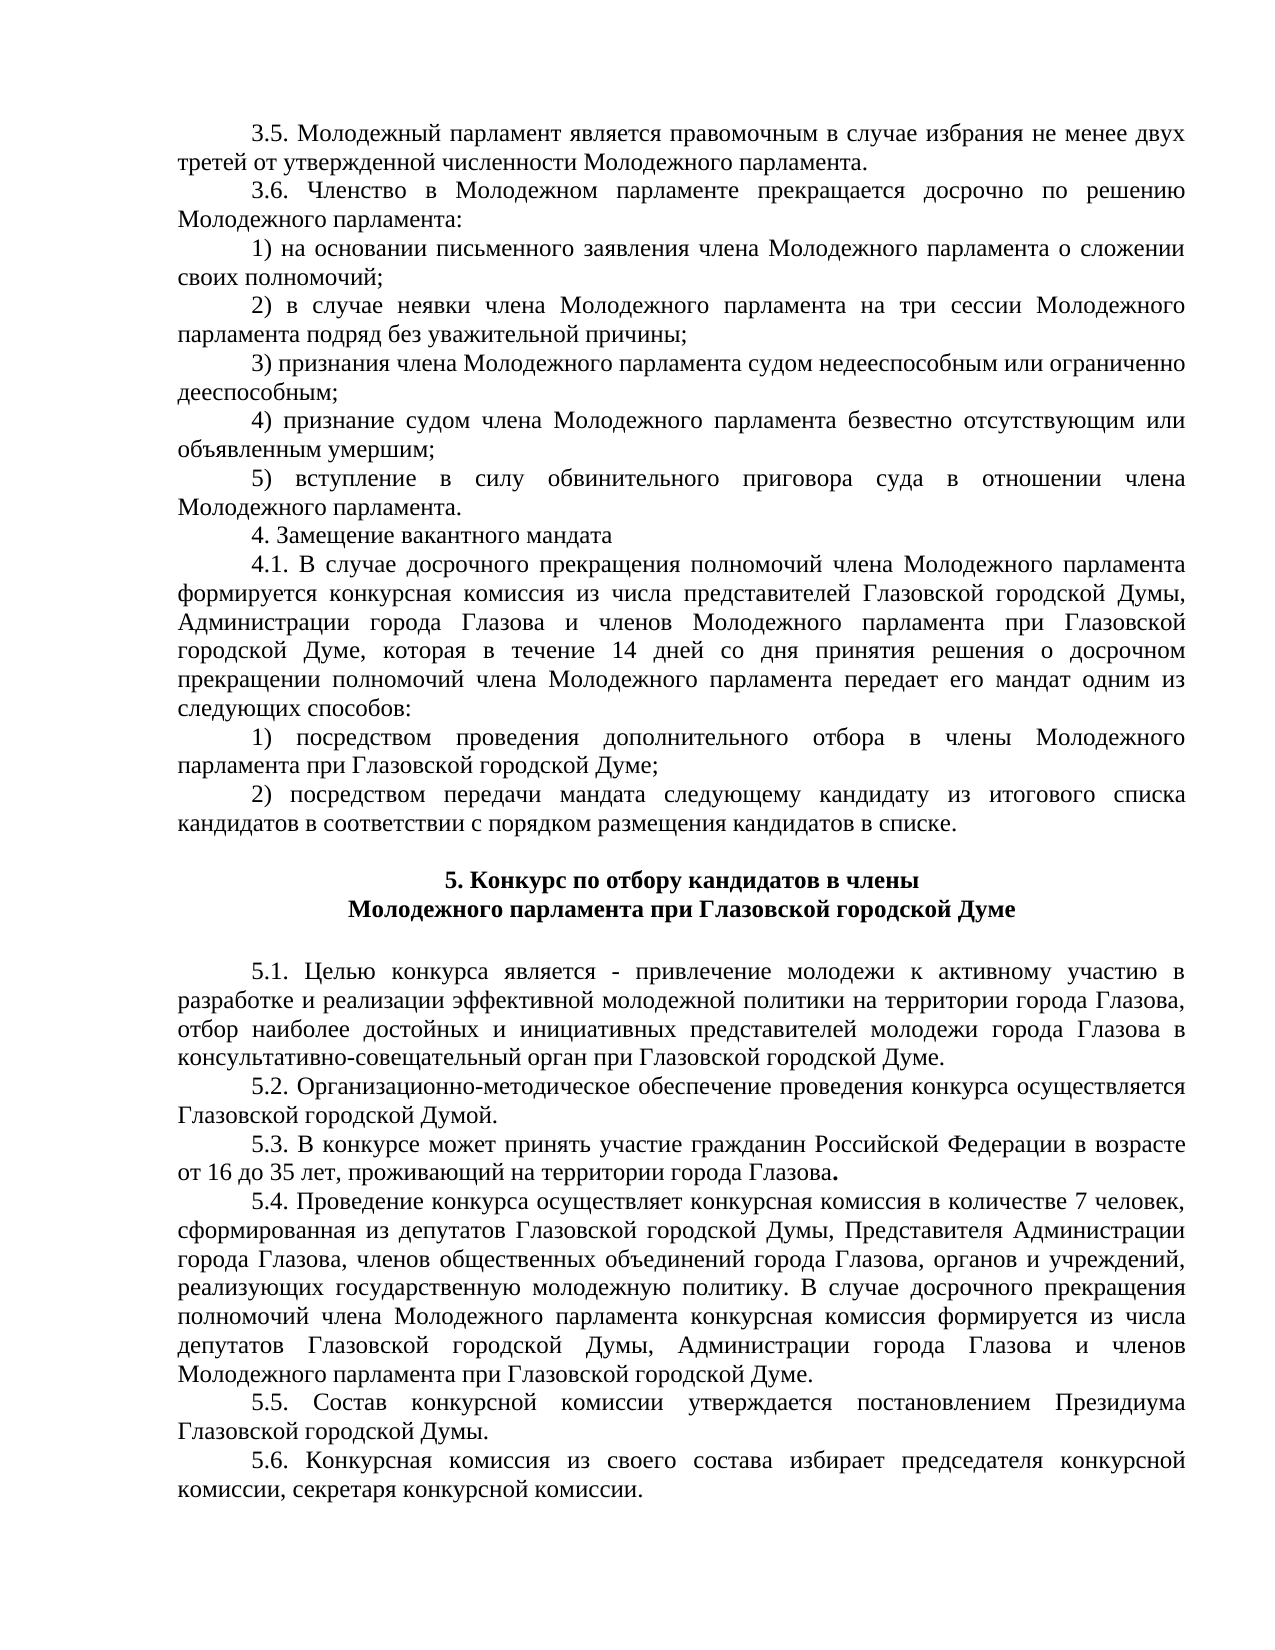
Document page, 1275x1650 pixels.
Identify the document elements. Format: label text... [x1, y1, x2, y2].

text 3.5. Молодежный парламент является правомочным в случае избрания не менее двух третей от утвержденной численности Молодежного парламента. [177, 118, 1186, 176]
title 5. Конкурс по отбору кандидатов в члены [177, 866, 1186, 894]
text 5.3. В конкурсе может принять участие гражданин Российской Федерации в возрасте от 16 до 35 лет, проживающий на территории города Глазова. [177, 1129, 1186, 1186]
text 5.1. Целью конкурса является - привлечение молодежи к активному участию в разработке и реализации эффективной молодежной политики на территории города Глазова, отбор наиболее достойных и инициативных представителей молодежи города Глазова в консультативно-совещательный орган при Глазовской городской Думе. [177, 956, 1186, 1071]
text 2) посредством передачи мандата следующему кандидату из итогового списка кандидатов в соответствии с порядком размещения кандидатов в списке. [177, 779, 1186, 837]
text 4) признание судом члена Молодежного парламента безвестно отсутствующим или объявленным умершим; [177, 406, 1186, 463]
text 5.5. Состав конкурсной комиссии утверждается постановлением Президиума Глазовской городской Думы. [177, 1387, 1186, 1445]
text 4. Замещение вакантного мандата [177, 521, 1186, 549]
text 5.6. Конкурсная комиссия из своего состава избирает председателя конкурсной комиссии, секретаря конкурсной комиссии. [177, 1445, 1186, 1502]
text 1) посредством проведения дополнительного отбора в члены Молодежного парламента при Глазовской городской Думе; [177, 722, 1186, 779]
text 2) в случае неявки члена Молодежного парламента на три сессии Молодежного парламента подряд без уважительной причины; [177, 291, 1186, 348]
text 5) вступление в силу обвинительного приговора суда в отношении члена Молодежного парламента. [177, 463, 1186, 521]
text 5.2. Организационно-методическое обеспечение проведения конкурса осуществляется Глазовской городской Думой. [177, 1071, 1186, 1129]
text 4.1. В случае досрочного прекращения полномочий члена Молодежного парламента формируется конкурсная комиссия из числа представителей Глазовской городской Думы, Администрации города Глазова и членов Молодежного парламента при Глазовской городской Думе, которая в течение 14 дней со дня принятия решения о досрочном прекращении полномочий члена Молодежного парламента передает его мандат одним из следующих способов: [177, 549, 1186, 722]
text 1) на основании письменного заявления члена Молодежного парламента о сложении своих полномочий; [177, 233, 1186, 291]
text 3) признания члена Молодежного парламента судом недееспособным или ограниченно дееспособным; [177, 348, 1186, 406]
text 3.6. Членство в Молодежном парламенте прекращается досрочно по решению Молодежного парламента: [177, 176, 1186, 233]
title Молодежного парламента при Глазовской городской Думе [177, 894, 1186, 923]
text 5.4. Проведение конкурса осуществляет конкурсная комиссия в количестве 7 человек, сформированная из депутатов Глазовской городской Думы, Представителя Администрации города Глазова, членов общественных объединений города Глазова, органов и учреждений, реализующих государственную молодежную политику. В случае досрочного прекращения полномочий члена Молодежного парламента конкурсная комиссия формируется из числа депутатов Глазовской городской Думы, Администрации города Глазова и членов Молодежного парламента при Глазовской городской Думе. [177, 1186, 1186, 1387]
